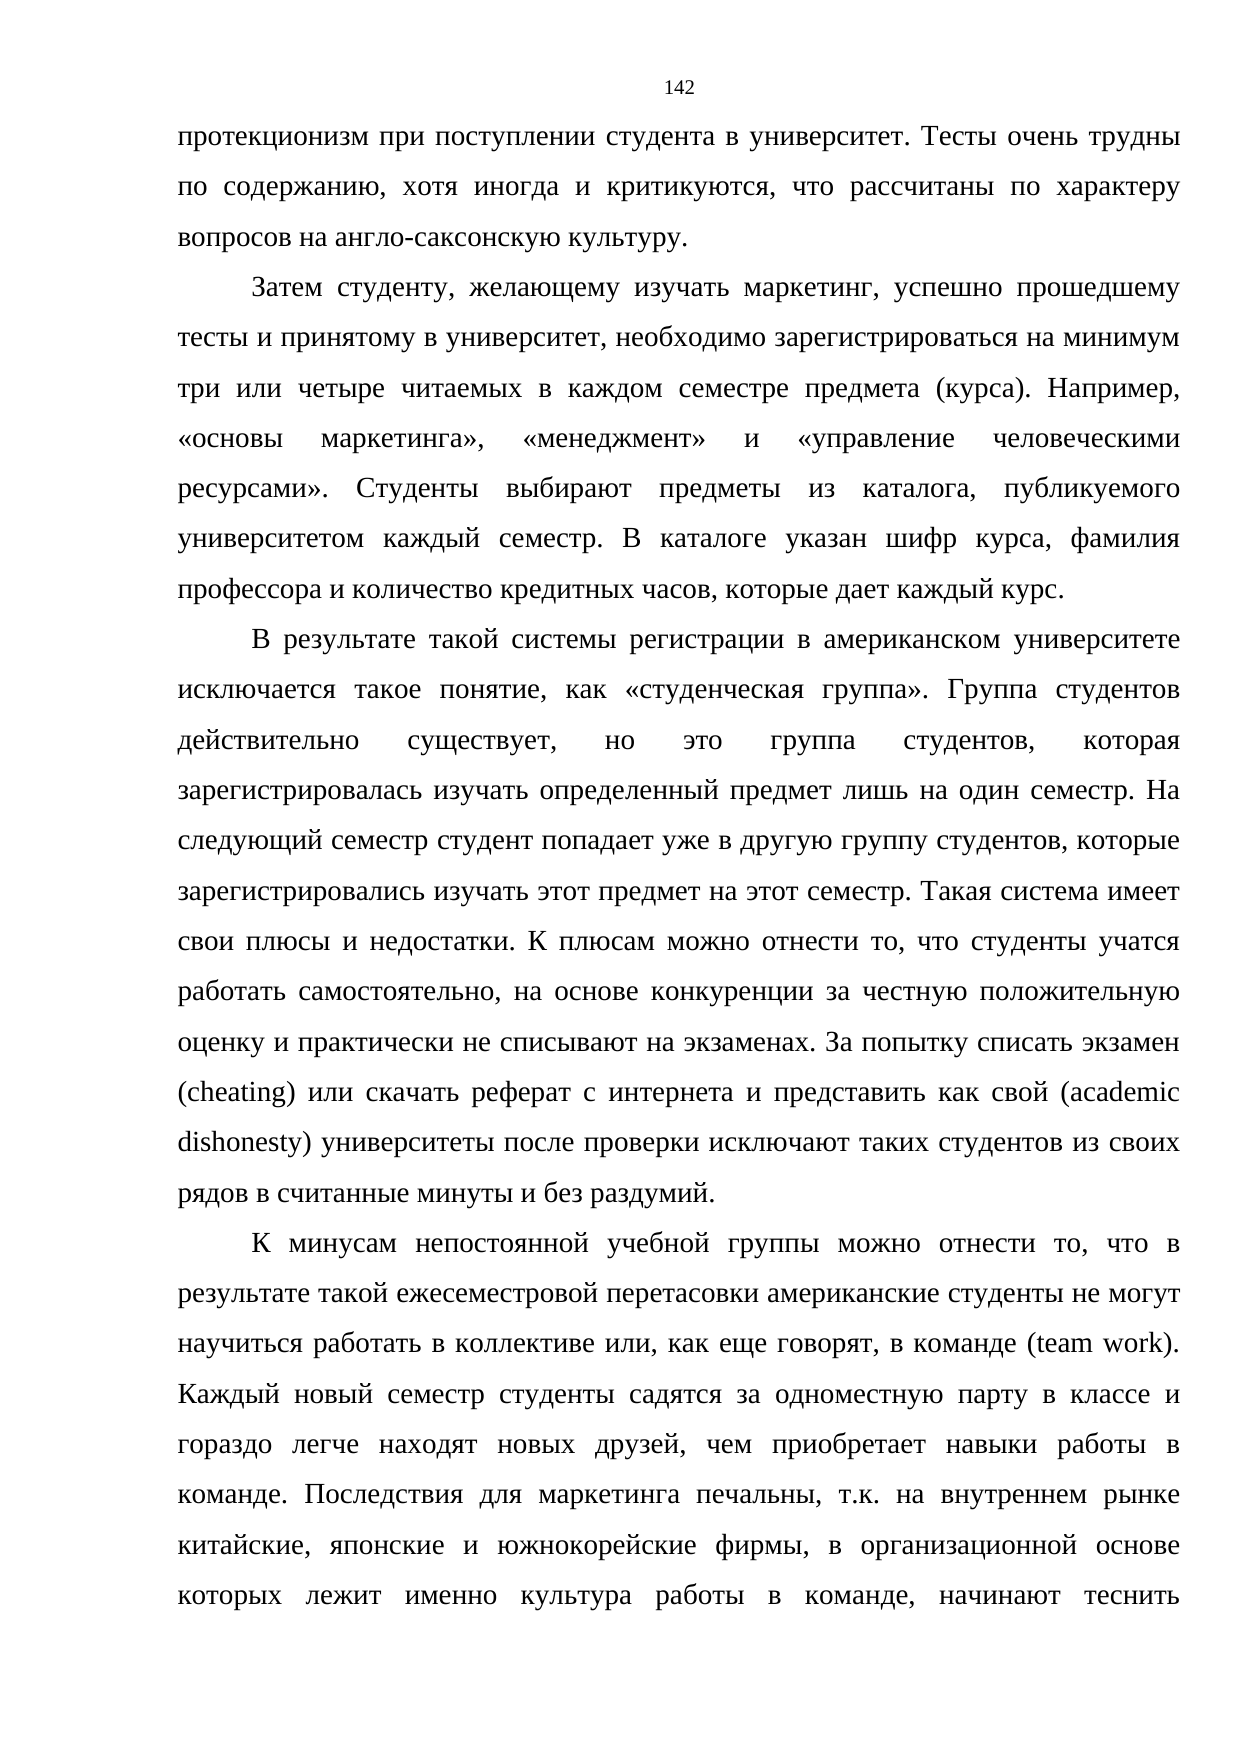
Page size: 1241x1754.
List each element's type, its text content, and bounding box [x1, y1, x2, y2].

text Затем студенту, желающему изучать маркетинг, успешно прошедшему тесты и принятому в университет, необходимо зарегистрироваться на минимум три или четыре читаемых в каждом семестре предмета (курса). Например, «основы маркетинга», «менеджмент» и «управление человеческими ресурсами». Студенты выбирают предметы из каталога, публикуемого университетом каждый семестр. В каталоге указан шифр курса, фамилия профессора и количество кредитных часов, которые дает каждый курс. [177, 269, 1181, 604]
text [177, 1225, 1181, 1611]
text В результате такой системы регистрации в американском университете исключается такое понятие, как «студенческая группа». Группа студентов действительно существует, но это группа студентов, которая зарегистрировалась изучать определенный предмет лишь на один семестр. На следующий семестр студент попадает уже в другую группу студентов, которые зарегистрировались изучать этот предмет на этот семестр. Такая система имеет свои плюсы и недостатки. К плюсам можно отнести то, что студенты учатся работать самостоятельно, на основе конкуренции за честную положительную оценку и практически не списывают на экзаменах. За попытку списать экзамен (cheating) или скачать реферат с интернета и представить как свой (academic dishonesty) университеты после проверки исключают таких студентов из своих рядов в считанные минуты и без раздумий. [177, 621, 1181, 1208]
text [177, 118, 1181, 252]
